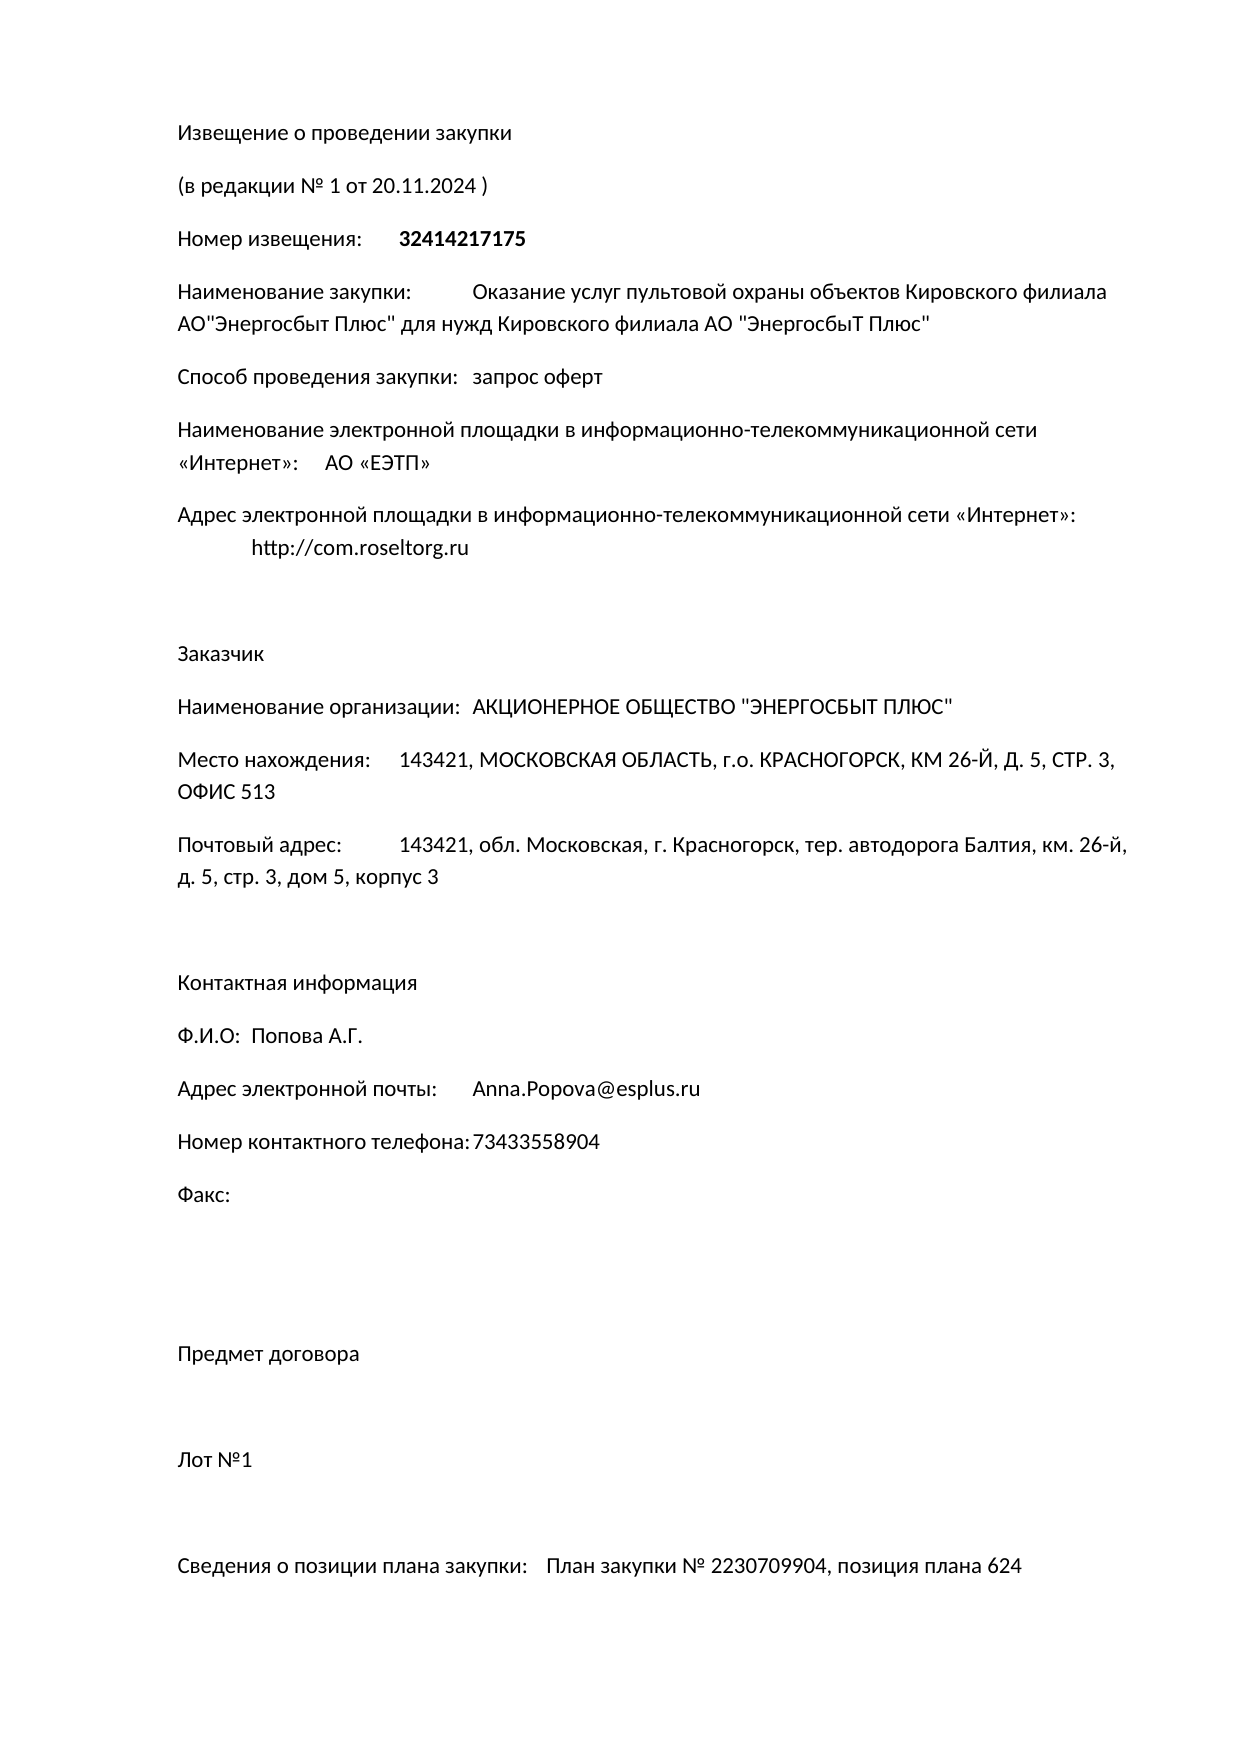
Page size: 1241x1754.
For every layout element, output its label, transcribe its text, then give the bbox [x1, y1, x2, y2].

text Наименование закупки: Оказание услуг пультовой охраны объектов Кировского филиала АО"Энергосбыт Плюс" для нужд Кировского филиала АО "ЭнергосбыТ Плюс" [177, 277, 1152, 337]
text Наименование организации: АКЦИОНЕРНОЕ ОБЩЕСТВО "ЭНЕРГОСБЫТ ПЛЮС" [177, 692, 1152, 720]
text Извещение о проведении закупки [177, 118, 1152, 146]
text Контактная информация [177, 968, 1152, 996]
text Способ проведения закупки: запрос оферт [177, 362, 1152, 390]
text Сведения о позиции плана закупки: План закупки № 2230709904, позиция плана 624 [177, 1552, 1152, 1579]
text (в редакции № 1 от 20.11.2024 ) [177, 171, 1152, 199]
text Адрес электронной площадки в информационно-телекоммуникационной сети «Интернет»: http://com.roseltorg.ru [177, 501, 1152, 561]
text Номер контактного телефона: 73433558904 [177, 1127, 1152, 1155]
text Номер извещения: 32414217175 [177, 224, 1152, 252]
text Факс: [177, 1180, 1152, 1208]
text Ф.И.О: Попова А.Г. [177, 1021, 1152, 1049]
text Заказчик [177, 639, 1152, 667]
text Место нахождения: 143421, МОСКОВСКАЯ ОБЛАСТЬ, г.о. КРАСНОГОРСК, КМ 26-Й, Д. 5, СТР. 3, ОФИС 513 [177, 745, 1152, 805]
text Наименование электронной площадки в информационно-телекоммуникационной сети «Интернет»: АО «ЕЭТП» [177, 415, 1152, 476]
text Адрес электронной почты: Anna.Popova@esplus.ru [177, 1074, 1152, 1102]
text Почтовый адрес: 143421, обл. Московская, г. Красногорск, тер. автодорога Балтия, км. 26-й, д. 5, стр. 3, дом 5, корпус 3 [177, 830, 1152, 890]
text Предмет договора [177, 1339, 1152, 1367]
text Лот №1 [177, 1446, 1152, 1473]
